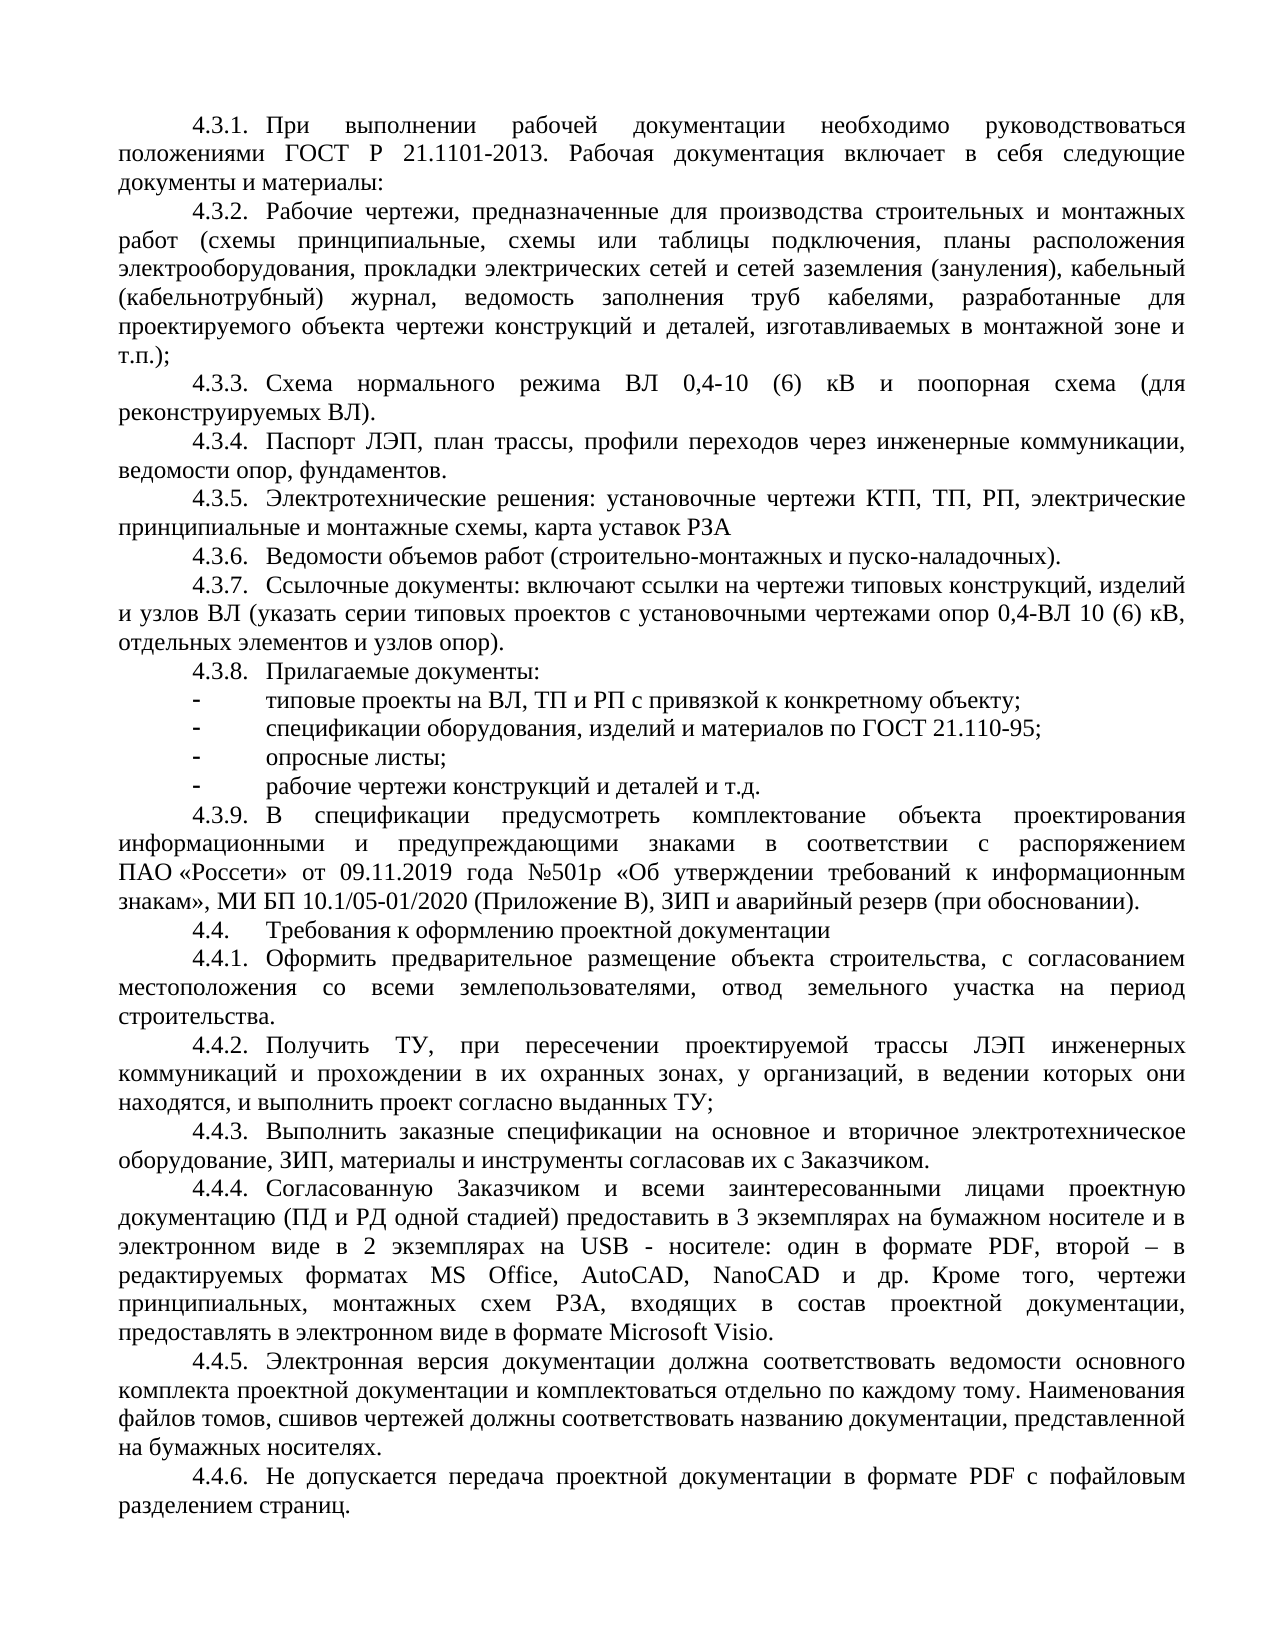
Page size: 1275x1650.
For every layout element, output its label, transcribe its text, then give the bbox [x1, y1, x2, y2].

list Прилагаемые документы: [118, 656, 1186, 685]
list Требования к оформлению проектной документации [192, 915, 1186, 943]
list опросные листы; [192, 742, 1186, 771]
list спецификации оборудования, изделий и материалов по ГОСТ 21.110-95; [192, 713, 1186, 742]
list рабочие чертежи конструкций и деталей и т.д. [192, 771, 1186, 800]
list Оформить предварительное размещение объекта строительства, с согласованием местоположения со всеми землепользователями, отвод земельного участка на период строительства. [118, 943, 1186, 1030]
list Ведомости объемов работ (строительно-монтажных и пуско-наладочных). [118, 541, 1186, 570]
list Ссылочные документы: включают ссылки на чертежи типовых конструкций, изделий и узлов ВЛ (указать серии типовых проектов с установочными чертежами опор 0,4-ВЛ 10 (6) кВ, отдельных элементов и узлов опор). [118, 570, 1186, 656]
list Электротехнические решения: установочные чертежи КТП, ТП, РП, электрические принципиальные и монтажные схемы, карта уставок РЗА [118, 483, 1186, 541]
list Рабочие чертежи, предназначенные для производства строительных и монтажных работ (схемы принципиальные, схемы или таблицы подключения, планы расположения электрооборудования, прокладки электрических сетей и сетей заземления (зануления), кабельный (кабельнотрубный) журнал, ведомость заполнения труб кабелями, разработанные для проектируемого объекта чертежи конструкций и деталей, изготавливаемых в монтажной зоне и т.п.); [118, 196, 1186, 368]
list Электронная версия документации должна соответствовать ведомости основного комплекта проектной документации и комплектоваться отдельно по каждому тому. Наименования файлов томов, сшивов чертежей должны соответствовать названию документации, представленной на бумажных носителях. [118, 1346, 1186, 1461]
list Выполнить заказные спецификации на основное и вторичное электротехническое оборудование, ЗИП, материалы и инструменты согласовав их с Заказчиком. [118, 1116, 1186, 1173]
list В спецификации предусмотреть комплектование объекта проектирования информационными и предупреждающими знаками в соответствии с распоряжением ПАО «Россети» от 09.11.2019 года №501р «Об утверждении требований к информационным знакам», МИ БП 10.1/05-01/2020 (Приложение В), ЗИП и аварийный резерв (при обосновании). [118, 800, 1186, 915]
list Получить ТУ, при пересечении проектируемой трассы ЛЭП инженерных коммуникаций и прохождении в их охранных зонах, у организаций, в ведении которых они находятся, и выполнить проект согласно выданных ТУ; [118, 1030, 1186, 1116]
list Не допускается передача проектной документации в формате PDF с пофайловым разделением страниц. [118, 1461, 1186, 1518]
list типовые проекты на ВЛ, ТП и РП с привязкой к конкретному объекту; [192, 685, 1186, 713]
list При выполнении рабочей документации необходимо руководствоваться положениями ГОСТ Р 21.1101-2013. Рабочая документация включает в себя следующие документы и материалы: [118, 110, 1186, 196]
list Согласованную Заказчиком и всеми заинтересованными лицами проектную документацию (ПД и РД одной стадией) предоставить в 3 экземплярах на бумажном носителе и в электронном виде в 2 экземплярах на USB - носителе: один в формате PDF, второй – в редактируемых форматах МS Officе, AutoCAD, NanoCAD и др. Кроме того, чертежи принципиальных, монтажных схем РЗА, входящих в состав проектной документации, предоставлять в электронном виде в формате Microsoft Visio. [118, 1173, 1186, 1346]
list Схема нормального режима ВЛ 0,4-10 (6) кВ и поопорная схема (для реконструируемых ВЛ). [118, 368, 1186, 426]
list Паспорт ЛЭП, план трассы, профили переходов через инженерные коммуникации, ведомости опор, фундаментов. [118, 426, 1186, 483]
